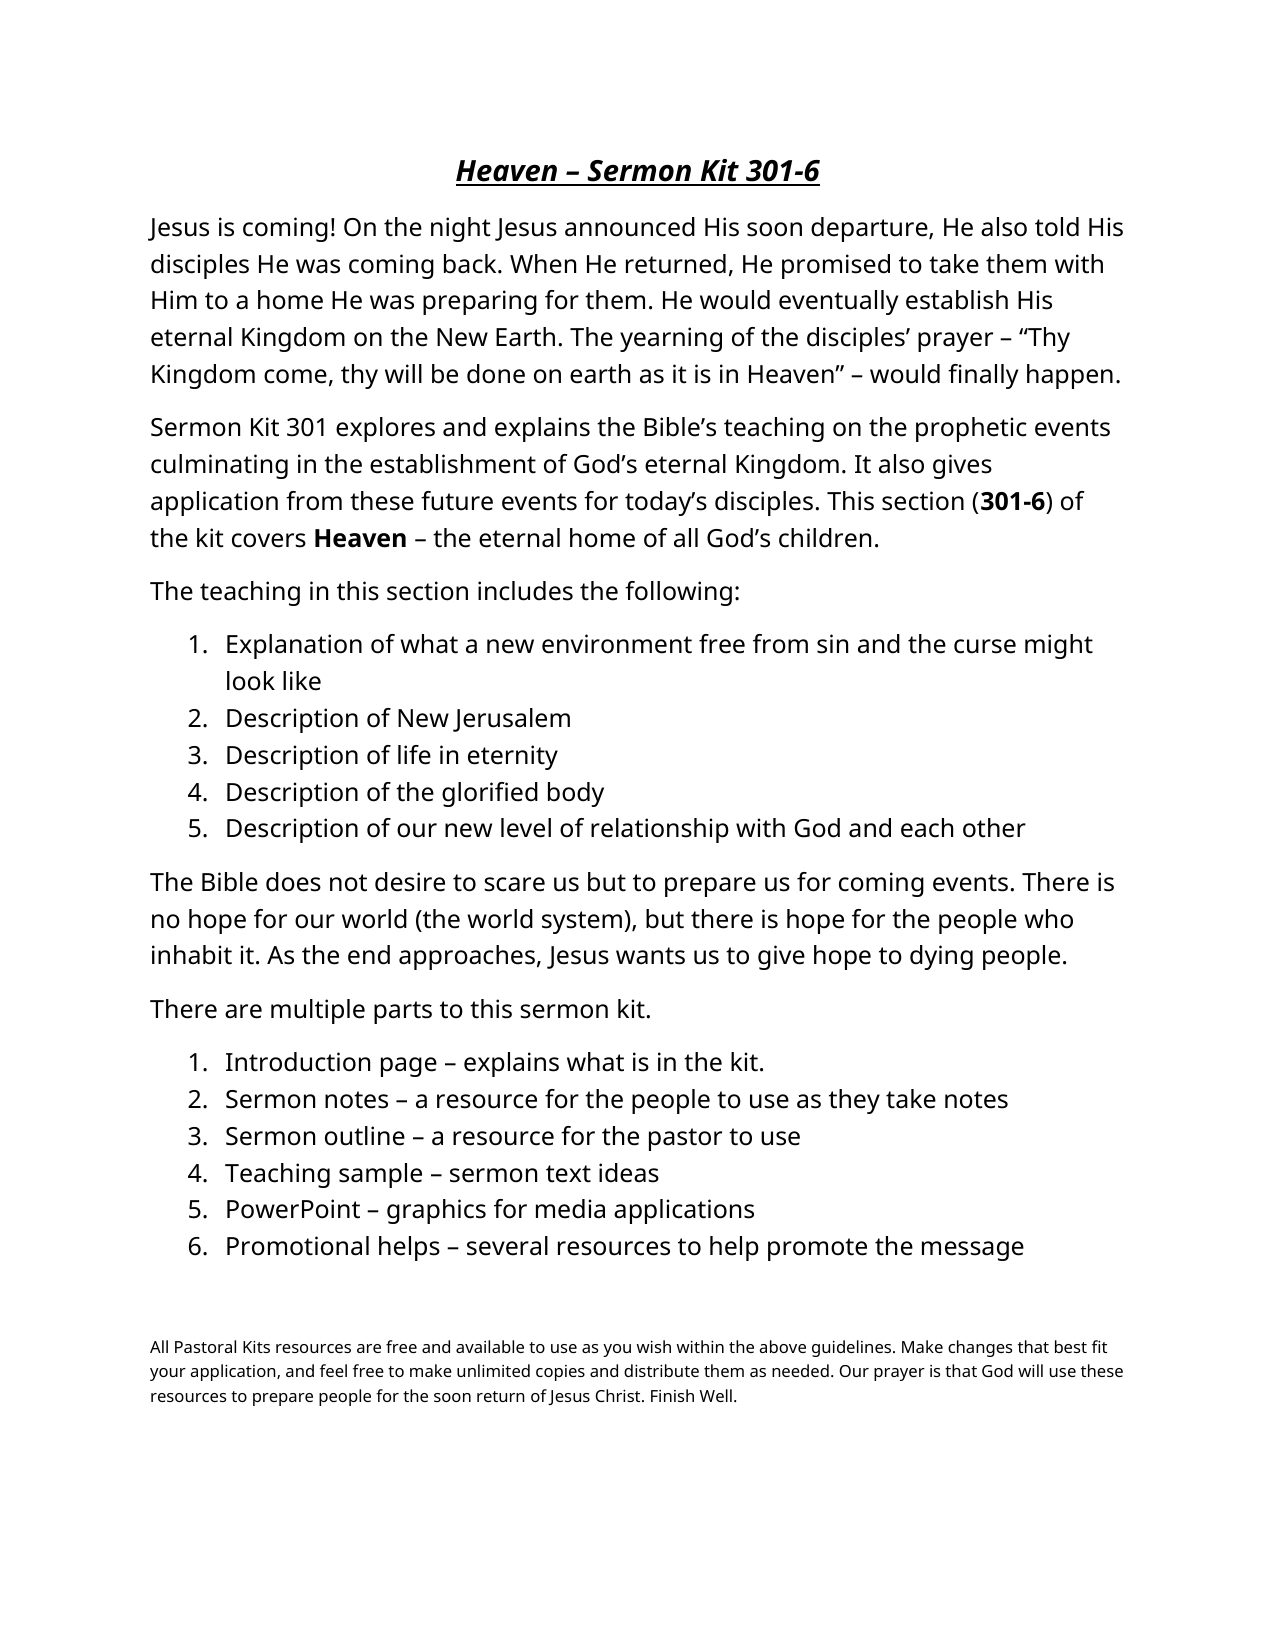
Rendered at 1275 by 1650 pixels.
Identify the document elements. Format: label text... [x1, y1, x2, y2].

list Promotional helps – several resources to help promote the message [187, 1229, 1125, 1263]
text All Pastoral Kits resources are free and available to use as you wish within the above guidelines. Make changes that best fit your application, and feel free to make unlimited copies and distribute them as needed. Our prayer is that God will use these resources to prepare people for the soon return of Jesus Christ. Finish Well. [150, 1336, 1125, 1407]
text Heaven – Sermon Kit 301-6 [150, 150, 1125, 190]
text There are multiple parts to this sermon kit. [150, 991, 1125, 1026]
list Teaching sample – sermon text ideas [187, 1155, 1125, 1189]
list PowerPoint – graphics for media applications [187, 1192, 1125, 1226]
list Explanation of what a new environment free from sin and the curse might look like [187, 627, 1125, 698]
text The teaching in this section includes the following: [150, 574, 1125, 608]
list Introduction page – explains what is in the kit. [187, 1045, 1125, 1079]
list Sermon outline – a resource for the pastor to use [187, 1118, 1125, 1152]
text The Bible does not desire to scare us but to prepare us for coming events. There is no hope for our world (the world system), but there is hope for the people who inhabit it. As the end approaches, Jesus wants us to give hope to dying people. [150, 864, 1125, 972]
list Description of the glorified body [187, 774, 1125, 808]
list Description of our new level of relationship with God and each other [187, 811, 1125, 845]
list Description of New Jerusalem [187, 701, 1125, 735]
text Sermon Kit 301 explores and explains the Bible’s teaching on the prophetic events culminating in the establishment of God’s eternal Kingdom. It also gives application from these future events for today’s disciples. This section (301-6) of the kit covers Heaven – the eternal home of all God’s children. [150, 410, 1125, 554]
list Sermon notes – a resource for the people to use as they take notes [187, 1082, 1125, 1116]
list Description of life in eternity [187, 737, 1125, 772]
text Jesus is coming! On the night Jesus announced His soon departure, He also told His disciples He was coming back. When He returned, He promised to take them with Him to a home He was preparing for them. He would eventually establish His eternal Kingdom on the New Earth. The yearning of the disciples’ prayer – “Thy Kingdom come, thy will be done on earth as it is in Heaven” – would finally happen. [150, 209, 1125, 391]
